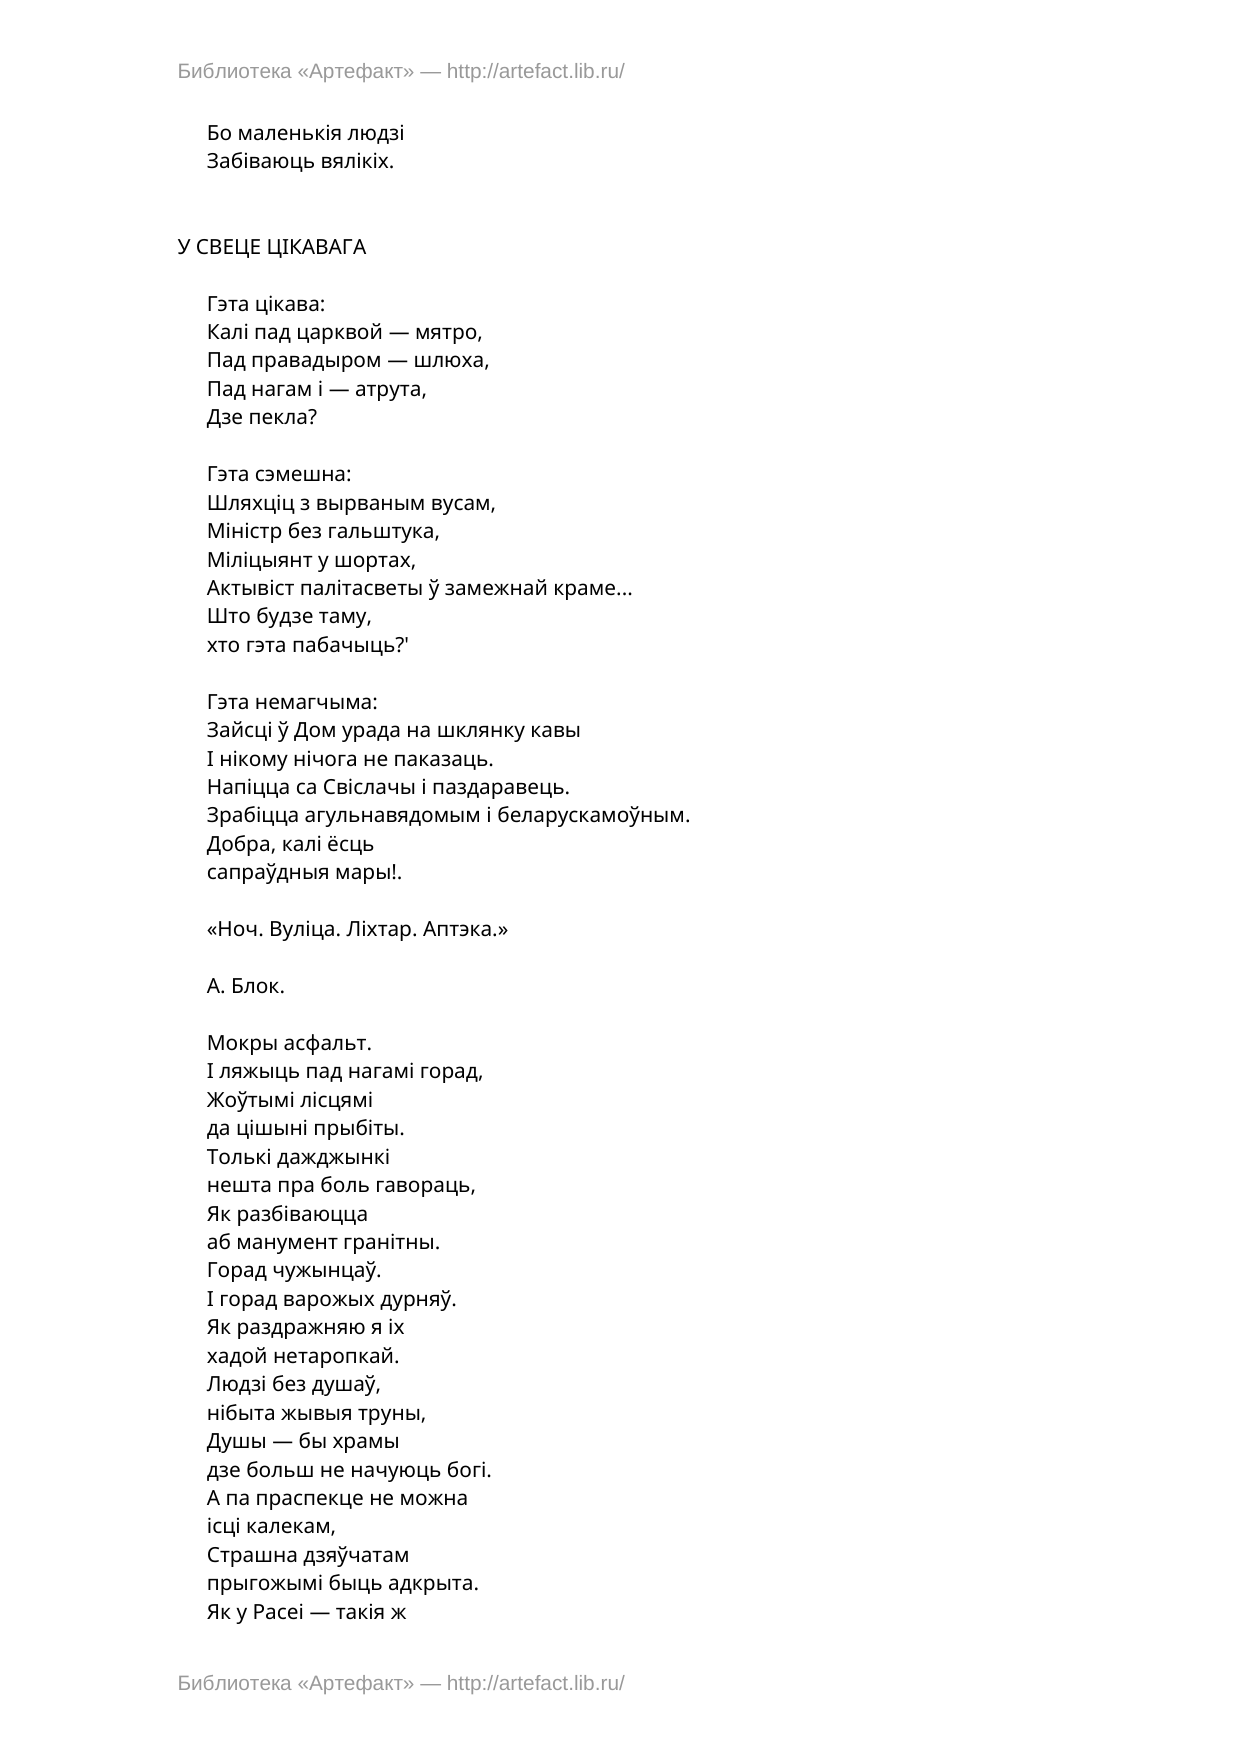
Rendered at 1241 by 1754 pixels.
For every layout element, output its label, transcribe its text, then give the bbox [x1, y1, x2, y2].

text Пад нагам і — атрута, [177, 374, 1122, 402]
text А. Блок. [177, 971, 1122, 1000]
text Як разбіваюцца [177, 1199, 1122, 1227]
text нібыта жывыя труны, [177, 1398, 1122, 1426]
text Толькі дажджынкі [177, 1142, 1122, 1170]
text I нікому нічога не паказаць. [177, 744, 1122, 772]
text Страшна дзяўчатам [177, 1540, 1122, 1568]
text Зрабіцца агульнавядомым і беларускамоўным. [177, 801, 1122, 829]
text Людзі без душаў, [177, 1369, 1122, 1398]
text да цішыні прыбіты. [177, 1113, 1122, 1142]
text Як раздражняю я іх [177, 1312, 1122, 1341]
text Добра, калі ёсць [177, 829, 1122, 857]
text І горад варожых дурняў. [177, 1284, 1122, 1312]
text Міліцыянт у шортах, [177, 545, 1122, 573]
text Бо маленькія людзі [177, 118, 1122, 147]
text Што будзе таму, [177, 602, 1122, 630]
text Душы — бы храмы [177, 1426, 1122, 1455]
text Горад чужынцаў. [177, 1256, 1122, 1284]
text хадой нетаропкай. [177, 1341, 1122, 1369]
text А па праспекце не можна [177, 1483, 1122, 1512]
text прыгожымі быць адкрыта. [177, 1568, 1122, 1597]
text Пад правадыром — шлюха, [177, 346, 1122, 374]
text хто гэта пабачыць?' [177, 630, 1122, 658]
text Гэта цікава: [177, 289, 1122, 317]
text Гэта сэмешна: [177, 459, 1122, 488]
subtitle «Ноч. Вуліца. Ліхтар. Аптэка.» [177, 914, 1122, 943]
text Напіцца са Свіслачы і паздаравець. [177, 772, 1122, 801]
text сапраўдныя мары!. [177, 857, 1122, 886]
subtitle У СВЕЦЕ ЦІКАВАГА [177, 232, 1122, 260]
text Зайсці ў Дом урада на шклянку кавы [177, 715, 1122, 744]
text І ляжыць пад нагамі горад, [177, 1057, 1122, 1085]
text ісці калекам, [177, 1512, 1122, 1540]
text Забіваюць вялікіх. [177, 147, 1122, 175]
text Дзе пекла? [177, 402, 1122, 431]
text Шляхціц з вырваным вусам, [177, 488, 1122, 516]
text Жоўтымі лісцямі [177, 1085, 1122, 1113]
text нешта пра боль гавораць, [177, 1170, 1122, 1199]
text Як у Расеі — такія ж [177, 1597, 1122, 1625]
text аб манумент гранітны. [177, 1227, 1122, 1256]
text Калі пад царквой — мятро, [177, 317, 1122, 346]
text Мокры асфальт. [177, 1028, 1122, 1057]
text Міністр без гальштука, [177, 516, 1122, 545]
text Актывіст палітасветы ў замежнай краме... [177, 573, 1122, 602]
text дзе больш не начуюць богі. [177, 1455, 1122, 1483]
text Гэта немагчыма: [177, 687, 1122, 715]
